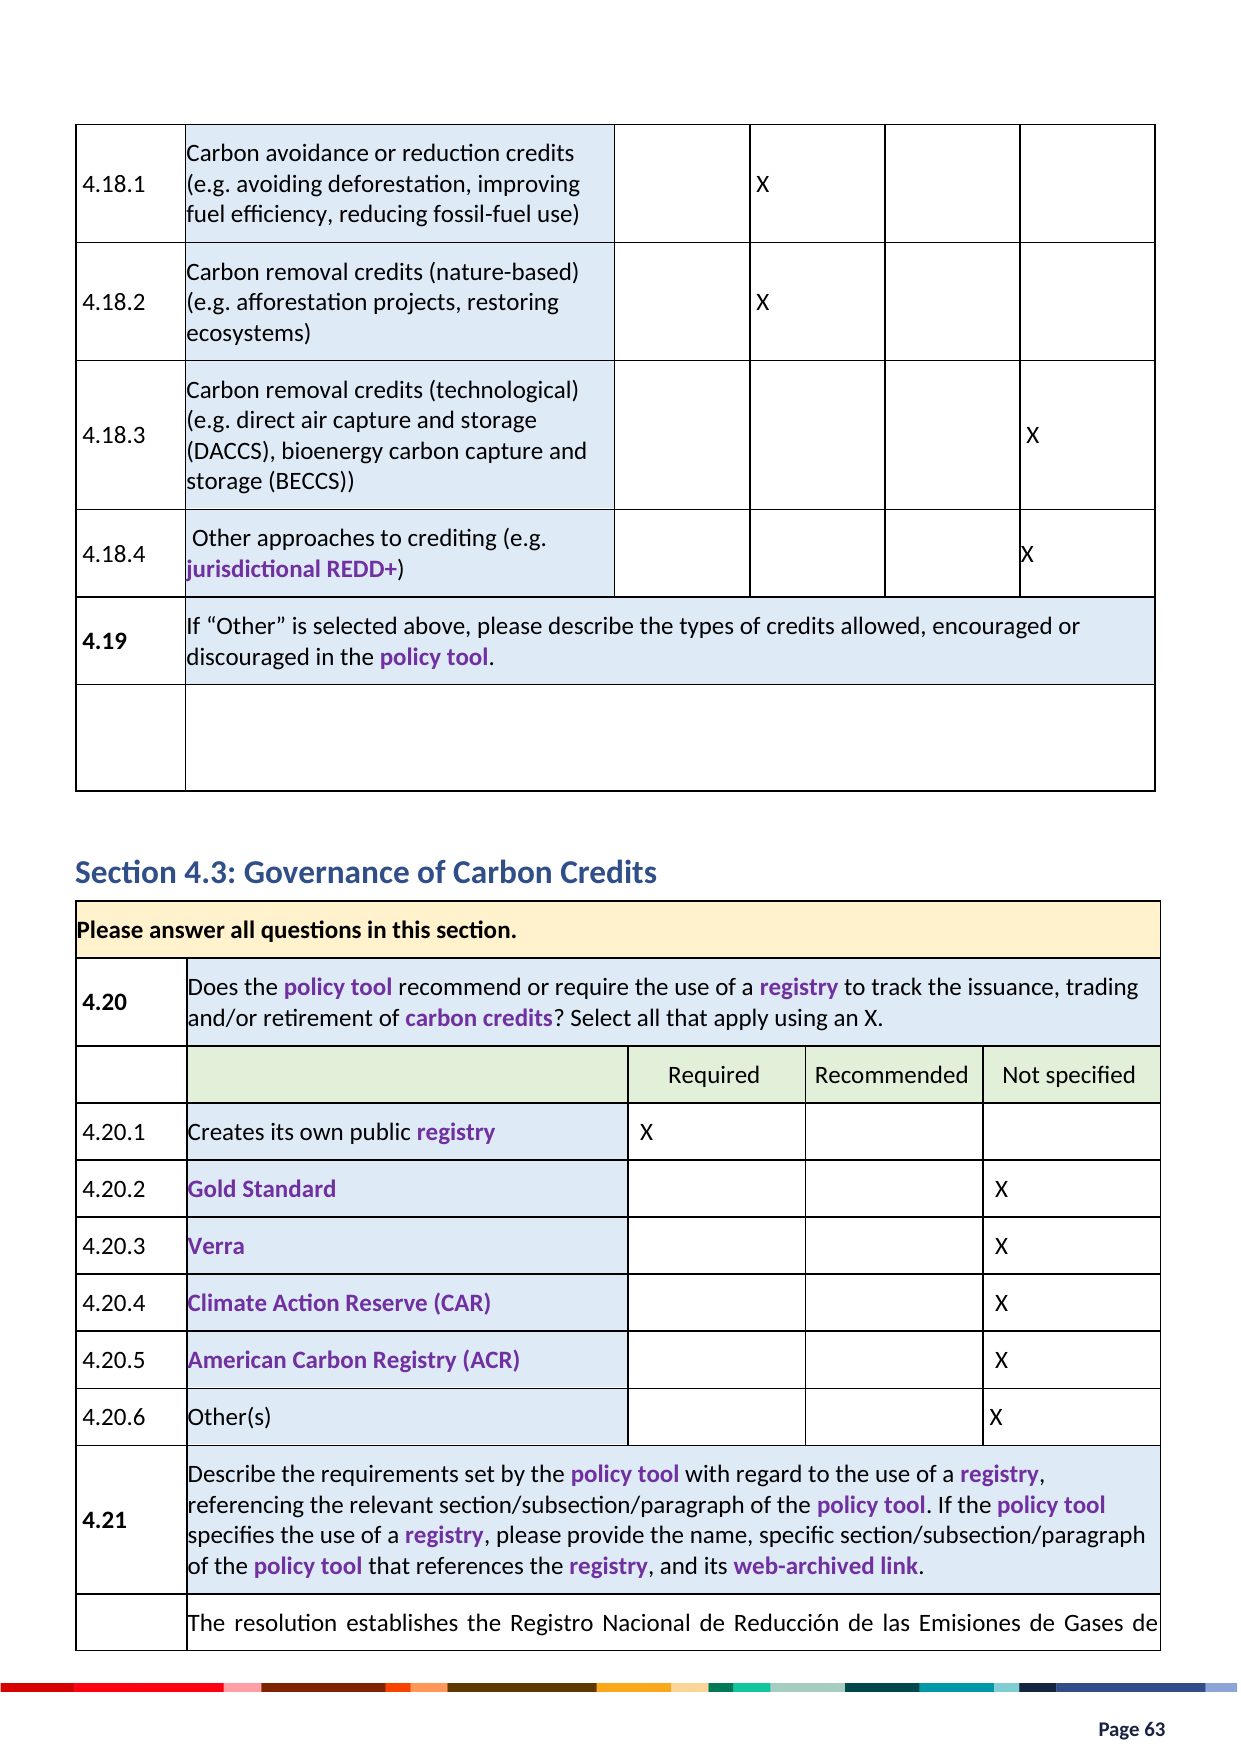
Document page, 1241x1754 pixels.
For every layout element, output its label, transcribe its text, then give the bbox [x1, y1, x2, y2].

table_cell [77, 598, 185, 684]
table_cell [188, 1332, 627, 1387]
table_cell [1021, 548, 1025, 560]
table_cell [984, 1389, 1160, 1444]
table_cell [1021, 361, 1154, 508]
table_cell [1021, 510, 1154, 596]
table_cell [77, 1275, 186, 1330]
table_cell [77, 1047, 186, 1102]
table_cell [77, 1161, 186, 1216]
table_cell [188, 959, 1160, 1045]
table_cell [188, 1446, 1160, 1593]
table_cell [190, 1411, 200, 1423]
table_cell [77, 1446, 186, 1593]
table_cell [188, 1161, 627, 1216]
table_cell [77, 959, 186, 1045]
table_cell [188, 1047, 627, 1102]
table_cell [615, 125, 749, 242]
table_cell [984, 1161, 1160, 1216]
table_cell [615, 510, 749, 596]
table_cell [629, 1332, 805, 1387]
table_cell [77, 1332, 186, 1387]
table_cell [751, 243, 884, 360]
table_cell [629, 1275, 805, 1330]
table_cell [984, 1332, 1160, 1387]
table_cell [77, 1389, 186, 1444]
picture [0, 1683, 1236, 1692]
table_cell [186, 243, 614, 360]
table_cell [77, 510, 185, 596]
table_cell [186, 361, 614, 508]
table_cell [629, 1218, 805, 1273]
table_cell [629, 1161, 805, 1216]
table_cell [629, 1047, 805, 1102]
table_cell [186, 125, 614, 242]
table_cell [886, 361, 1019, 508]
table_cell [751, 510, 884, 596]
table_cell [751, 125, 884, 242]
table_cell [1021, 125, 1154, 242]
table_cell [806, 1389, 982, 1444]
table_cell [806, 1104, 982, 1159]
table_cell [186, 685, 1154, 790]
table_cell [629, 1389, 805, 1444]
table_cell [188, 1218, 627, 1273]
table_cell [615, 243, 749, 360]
subtitle Section 4.3: Governance of Carbon Credits [75, 851, 1165, 892]
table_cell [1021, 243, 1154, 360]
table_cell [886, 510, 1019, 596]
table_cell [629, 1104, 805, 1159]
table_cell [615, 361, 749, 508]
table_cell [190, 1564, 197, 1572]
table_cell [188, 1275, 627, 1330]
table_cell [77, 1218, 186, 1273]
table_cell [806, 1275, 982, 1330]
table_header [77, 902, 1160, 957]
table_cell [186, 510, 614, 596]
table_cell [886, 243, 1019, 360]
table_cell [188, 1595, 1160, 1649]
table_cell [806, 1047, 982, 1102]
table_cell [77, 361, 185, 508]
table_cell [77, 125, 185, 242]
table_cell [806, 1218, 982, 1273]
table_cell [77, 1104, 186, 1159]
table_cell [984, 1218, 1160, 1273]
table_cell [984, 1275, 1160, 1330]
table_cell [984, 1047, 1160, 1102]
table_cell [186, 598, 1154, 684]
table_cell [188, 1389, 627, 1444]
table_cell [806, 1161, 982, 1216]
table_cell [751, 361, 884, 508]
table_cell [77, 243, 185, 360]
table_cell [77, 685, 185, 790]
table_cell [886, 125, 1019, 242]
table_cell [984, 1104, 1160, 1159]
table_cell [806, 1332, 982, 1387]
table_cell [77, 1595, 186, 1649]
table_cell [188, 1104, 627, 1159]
